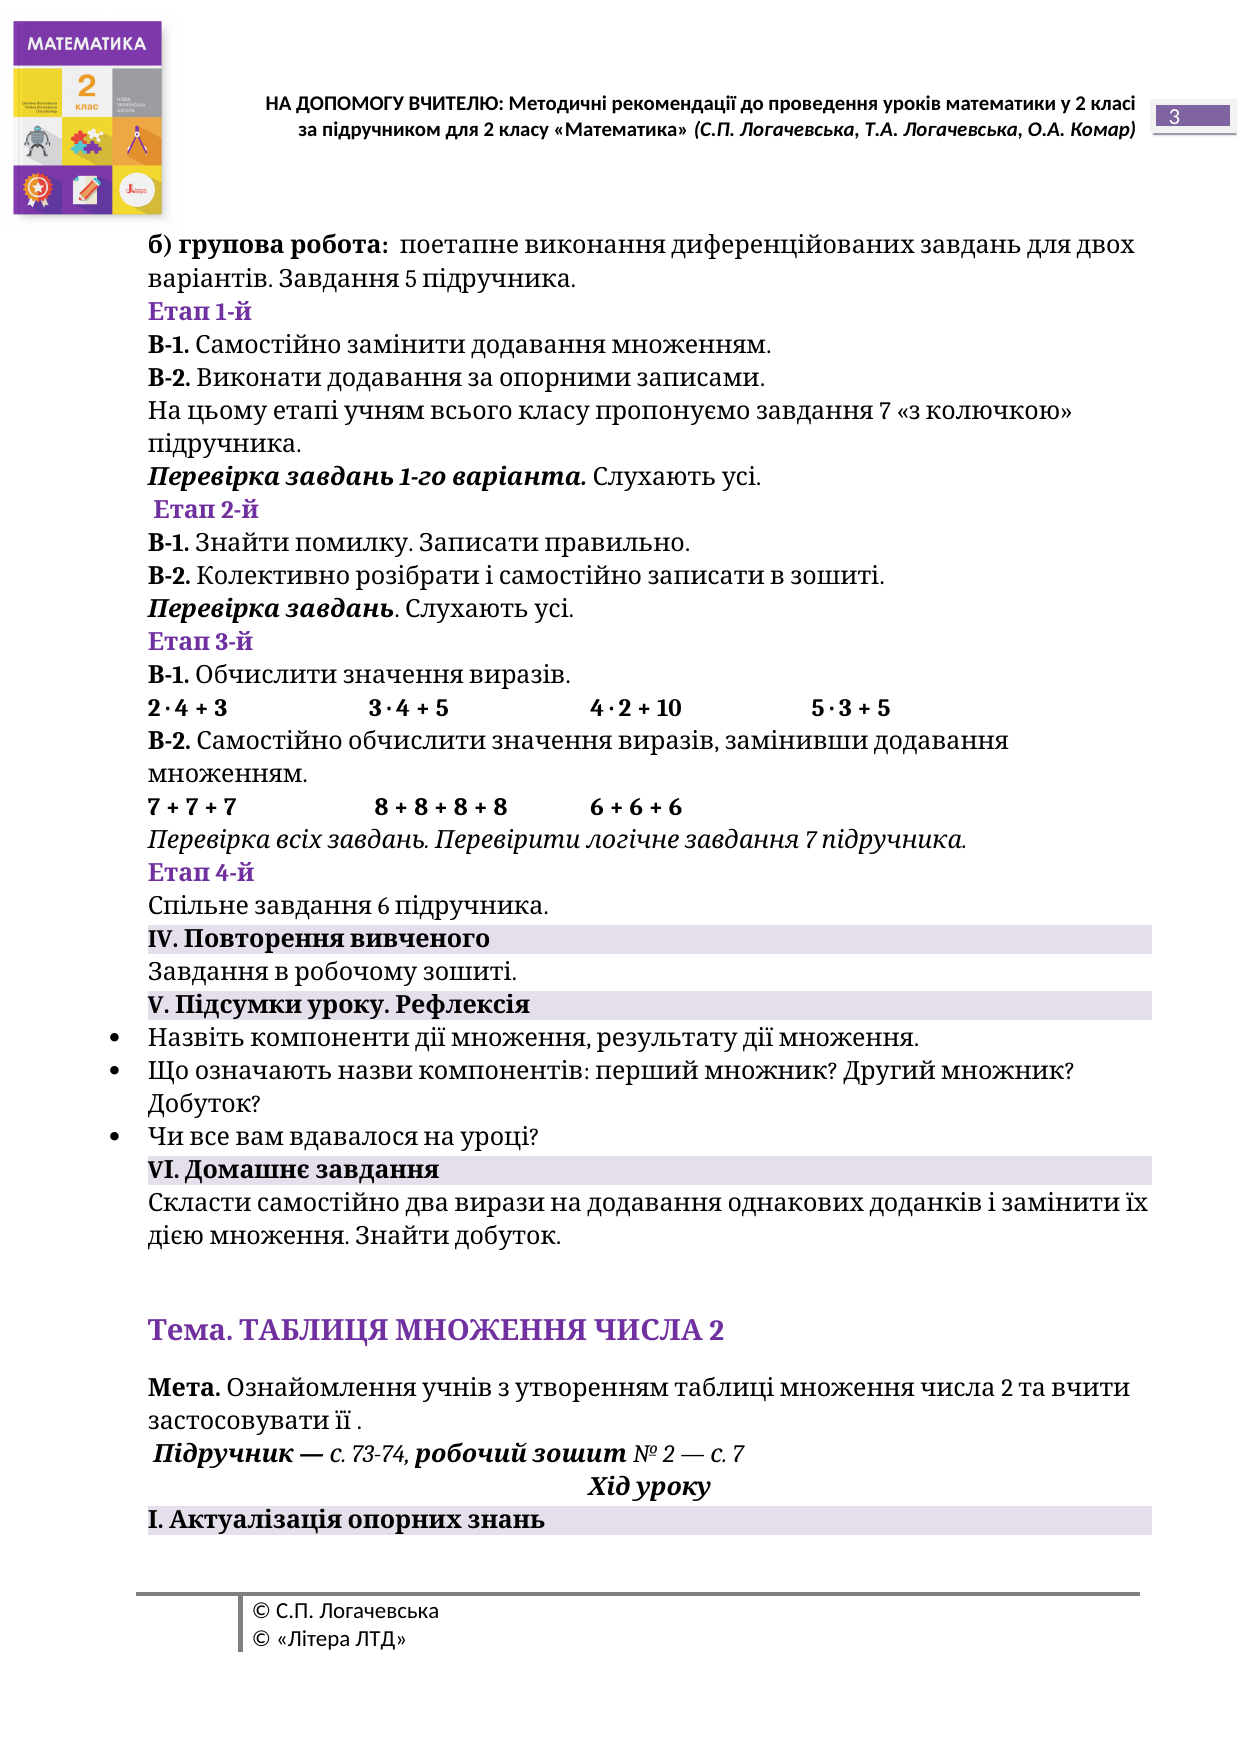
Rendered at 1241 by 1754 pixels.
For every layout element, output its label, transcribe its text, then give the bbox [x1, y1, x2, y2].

text Тема. ТАБЛИЦЯ МНОЖЕННЯ ЧИСЛА 2 [148, 1314, 1152, 1348]
text І. Актуалізація опорних знань [148, 1506, 1152, 1535]
text Етап 4-й [148, 859, 1152, 888]
text Завдання в робочому зошиті. [148, 958, 1152, 987]
text В-1. Обчислити значення виразів. [148, 661, 1152, 689]
text Перевірка завдань 1-го варіанта. Слухають усі. [148, 463, 1152, 491]
text б) групова робота: поетапне виконання диференційованих завдань для двох варіантів. Завдання 5 підручника. [148, 231, 1152, 293]
text 2 · 4 + 3 3 · 4 + 5 4 · 2 + 10 5 · 3 + 5 [148, 694, 1152, 722]
text В-2. Колективно розібрати і самостійно записати в зошиті. [148, 562, 1152, 590]
text Спільне завдання 6 підручника. [148, 892, 1152, 921]
text VІ. Домашнє завдання [148, 1156, 1152, 1185]
text 7 + 7 + 7 8 + 8 + 8 + 8 6 + 6 + 6 [148, 793, 1152, 822]
text В-1. Самостійно замінити додавання множенням. [148, 331, 1152, 359]
picture [0, 14, 181, 232]
list Чи все вам вдавалося на уроці? [110, 1123, 1152, 1152]
list Назвіть компоненти дії множення, результату дії множення. [110, 1024, 1152, 1053]
text Хід уроку [148, 1473, 1152, 1502]
text Етап 2-й [148, 496, 1152, 524]
text Етап 1-й [148, 297, 1152, 326]
text Етап 3-й [148, 628, 1152, 656]
text В-1. Знайти помилку. Записати правильно. [148, 529, 1152, 557]
text В-2. Виконати додавання за опорними записами. [148, 363, 1152, 392]
text Перевірка всіх завдань. Перевірити логічне завдання 7 підручника. [148, 826, 1152, 854]
text V. Підсумки уроку. Рефлексія [148, 991, 1152, 1020]
text Скласти самостійно два вирази на додавання однакових доданків і замінити їх дією множення. Знайти добуток. [148, 1189, 1152, 1251]
text На цьому етапі учням всього класу пропонуємо завдання 7 «з колючкою» підручника. [148, 397, 1152, 458]
text Мета. Ознайомлення учнів з утворенням таблиці множення числа 2 та вчити застосовувати її . Підручник — с. 73-74, робочий зошит № 2 — с. 7 [148, 1374, 1152, 1469]
list Що означають назви компонентів: перший множник? Другий множник? Добуток? [110, 1057, 1152, 1119]
text IV. Повторення вивченого [148, 925, 1152, 954]
text В-2. Самостійно обчислити значення виразів, замінивши додавання множенням. [148, 727, 1152, 788]
text Перевірка завдань. Слухають усі. [148, 595, 1152, 623]
